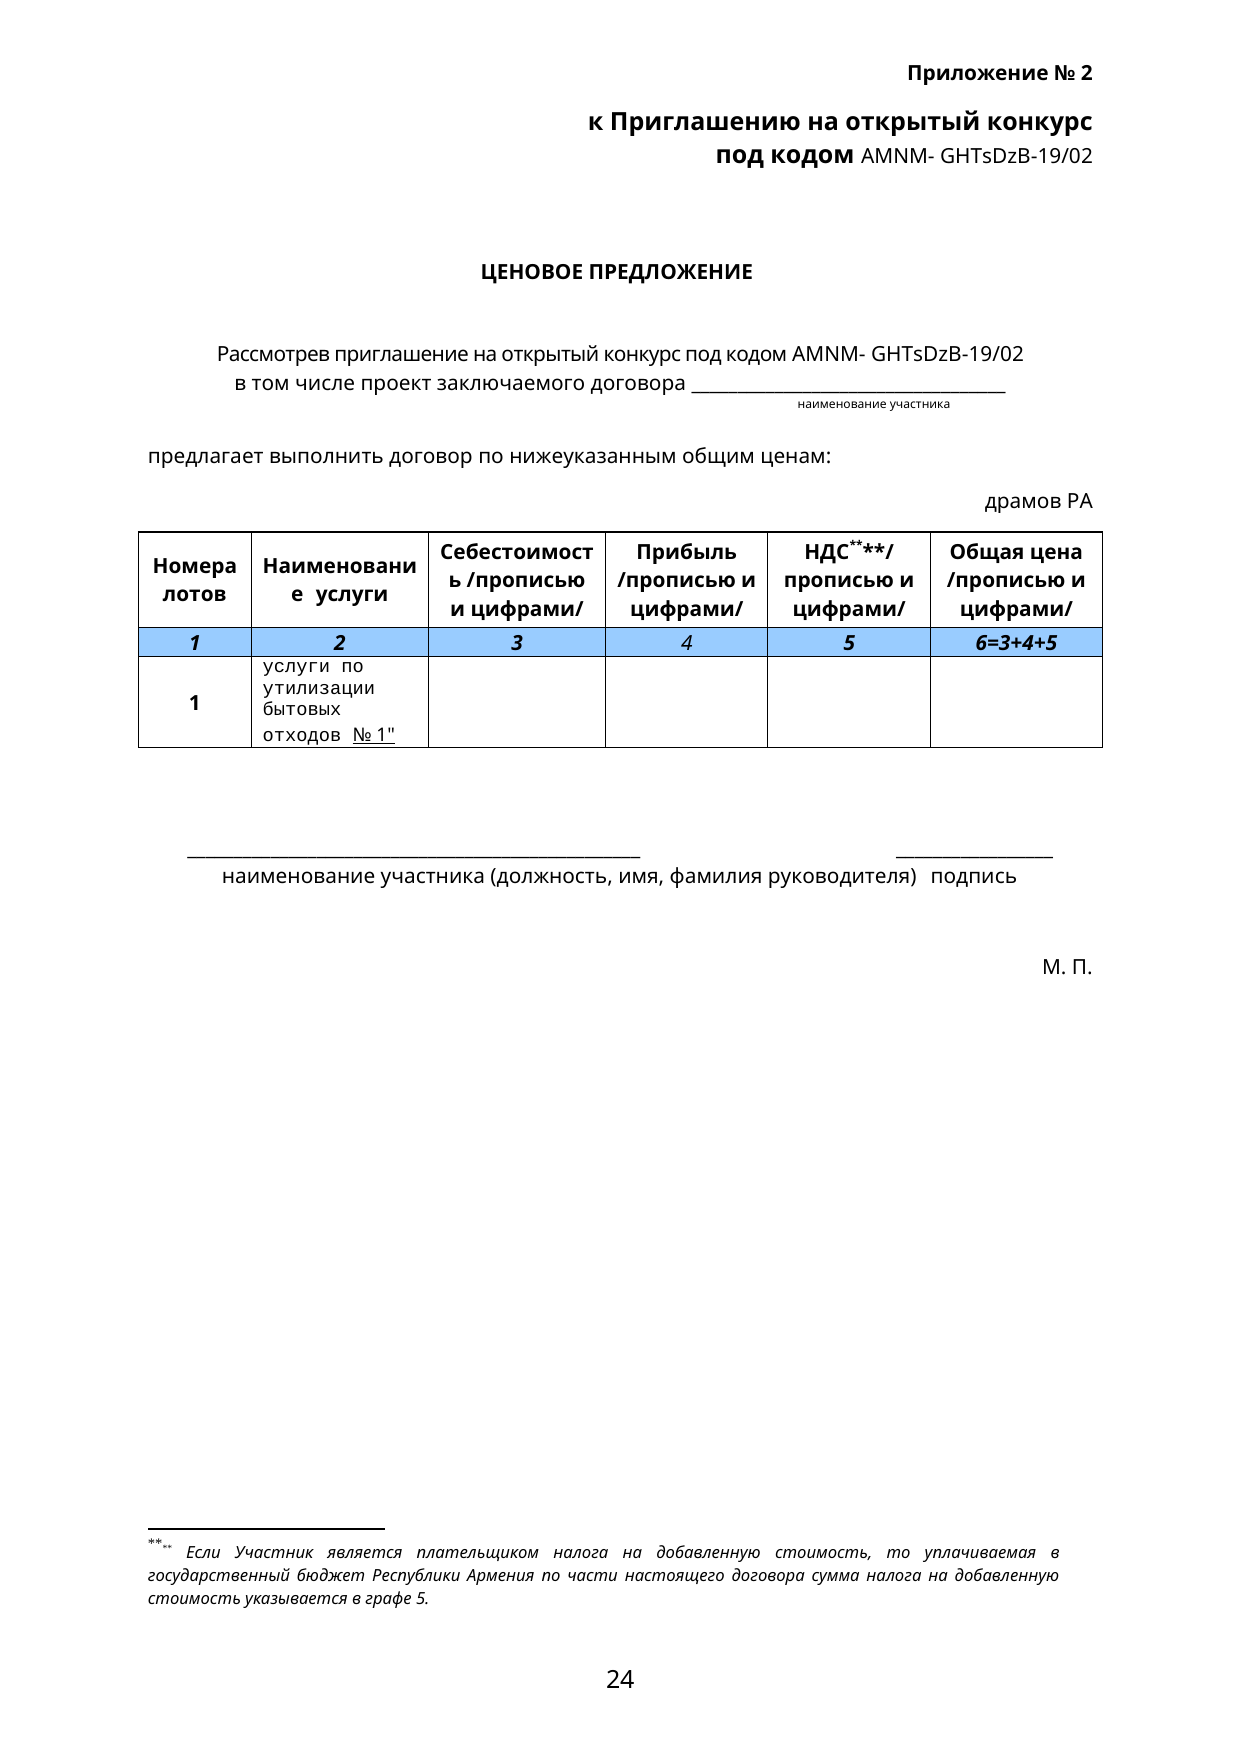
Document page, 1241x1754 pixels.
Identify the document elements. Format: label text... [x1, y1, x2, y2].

table_header НДС**/прописью и цифрами/ [768, 533, 930, 627]
text Приложение № 2 [148, 58, 1092, 86]
text в том числе проект заключаемого договора __________________________________ [148, 368, 1092, 396]
table_header Прибыль /прописью и цифрами/ [606, 533, 767, 627]
text _________________________________________________ _________________ [148, 833, 1092, 862]
table_cell 1 [139, 657, 251, 747]
table_cell [931, 657, 1102, 747]
text Рассмотрев приглашение на открытый конкурс под кодом AMNM- GHTsDzB-19/02 [148, 339, 1092, 368]
text предлагает выполнить договор по нижеуказанным общим ценам: [148, 441, 1092, 469]
table_header Себестоимость /прописью и цифрами/ [429, 533, 605, 627]
text к Приглашению на открытый конкурс под кодом AMNM- GHTsDzB-19/02 [148, 103, 1092, 171]
table_cell 4 [606, 628, 767, 656]
table_cell 5 [768, 628, 930, 656]
table_cell [768, 657, 930, 747]
text М. П. [148, 952, 1092, 980]
table_cell услуги по утилизации бытовых отходов № 1" [252, 657, 428, 747]
table_cell [606, 657, 767, 747]
table_header Номера лотов [139, 533, 251, 627]
text драмов РА [148, 486, 1092, 515]
table_cell 6=3+4+5 [931, 628, 1102, 656]
table_header Общая цена /прописью и цифрами/ [931, 533, 1102, 627]
table_cell 3 [429, 628, 605, 656]
text наименование участника [797, 396, 1092, 424]
text ЦЕНОВОЕ ПРЕДЛОЖЕНИЕ [141, 257, 1092, 286]
table_header Наименование услуги [252, 533, 428, 627]
text наименование участника (должность, имя, фамилия руководителя) подпись [222, 862, 1092, 890]
table_cell 1 [139, 628, 251, 656]
table_cell [429, 657, 605, 747]
table_cell 2 [252, 628, 428, 656]
